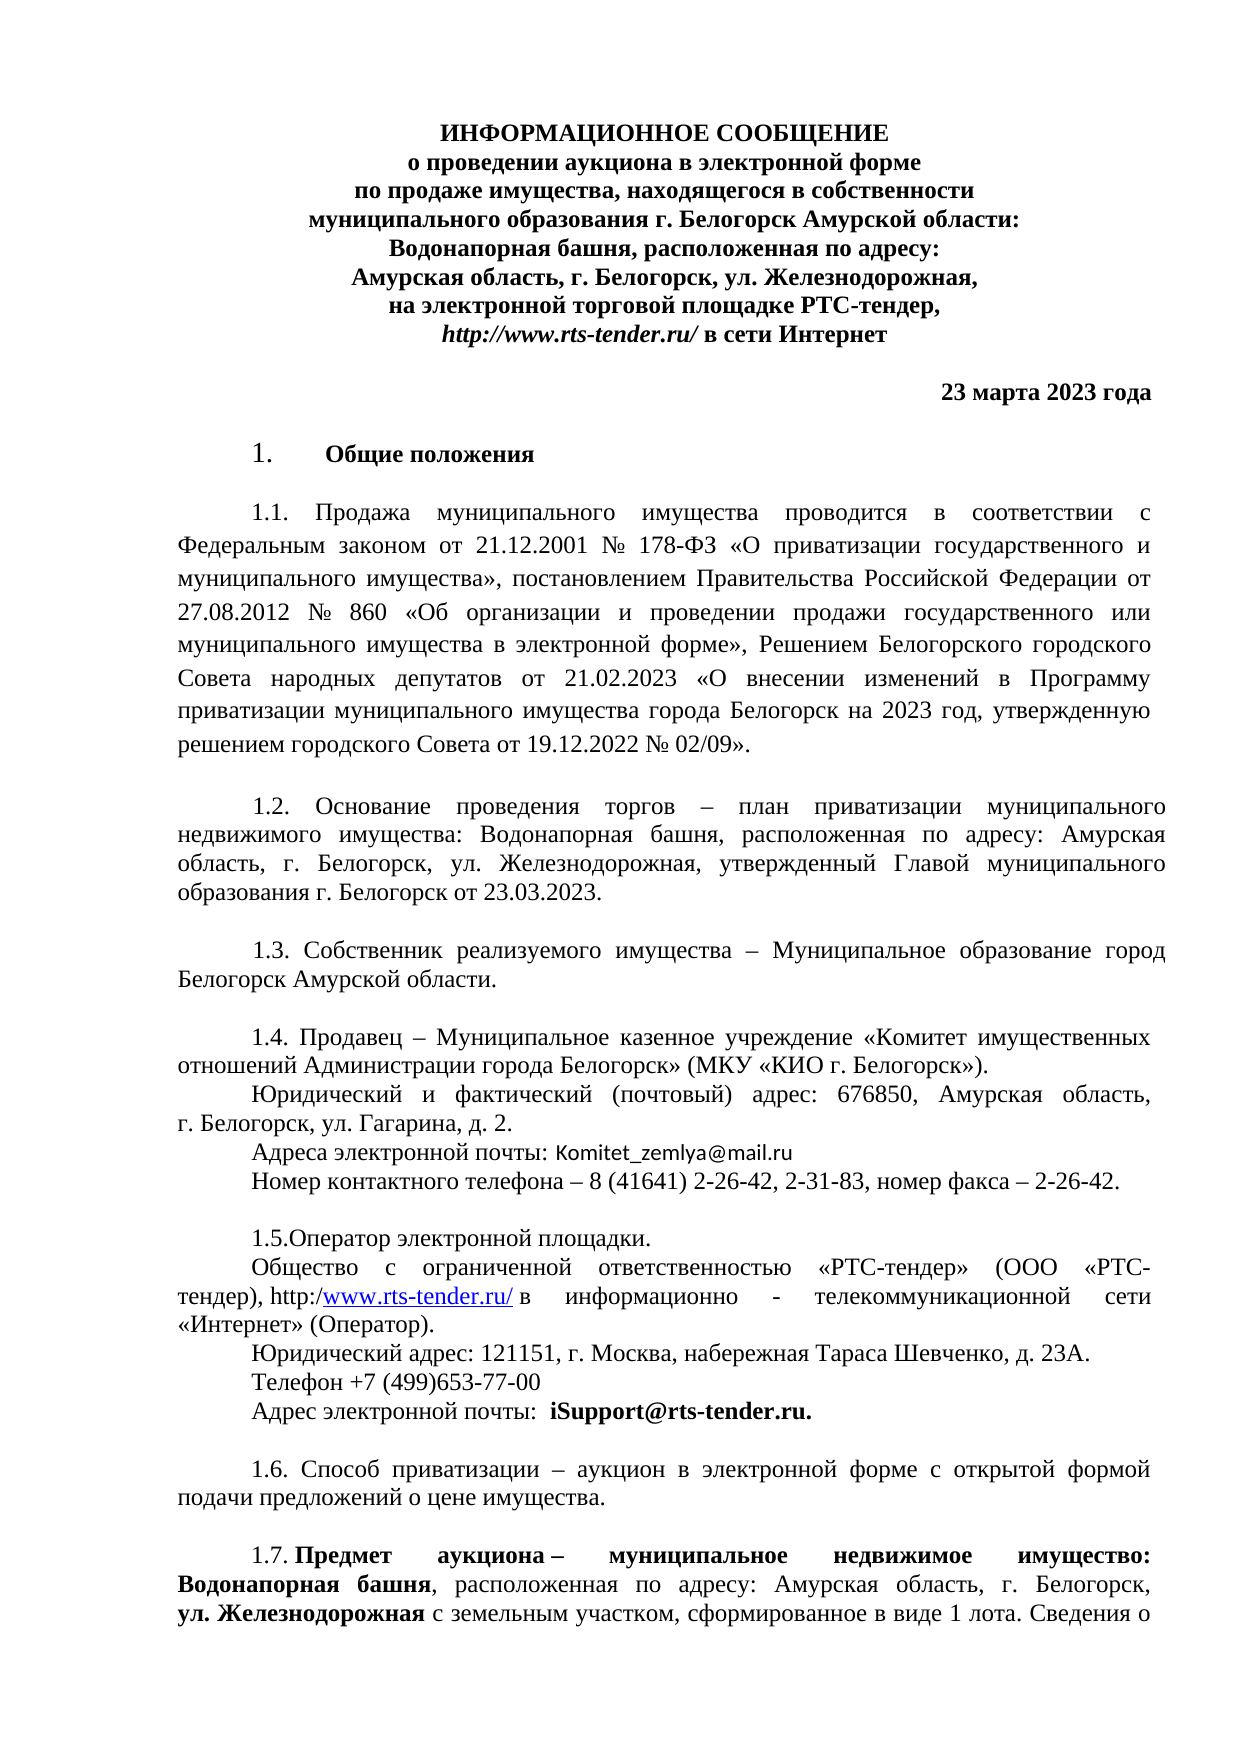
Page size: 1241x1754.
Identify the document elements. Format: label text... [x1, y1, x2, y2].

text на электронной торговой площадке РТС-тендер, [177, 291, 1152, 319]
text Номер контактного телефона – 8 (41641) 2-26-42, 2-31-83, номер факса – 2-26-42. [177, 1166, 1152, 1194]
text Амурская область, г. Белогорск, ул. Железнодорожная, [177, 262, 1152, 291]
text ИНФОРМАЦИОННОЕ СООБЩЕНИЕ [177, 118, 1152, 147]
text 1.4. Продавец – Муниципальное казенное учреждение «Комитет имущественных отношений Администрации города Белогорск» (МКУ «КИО г. Белогорск»). [177, 1022, 1152, 1079]
text Адрес электронной почты: iSupport@rts-tender.ru. [177, 1396, 1152, 1424]
text 1.3. Собственник реализуемого имущества – Муниципальное образование город Белогорск Амурской области. [177, 935, 1167, 992]
text 1.1. Продажа муниципального имущества проводится в соответствии с Федеральным законом от 21.12.2001 № 178-ФЗ «О приватизации государственного и муниципального имущества», постановлением Правительства Российской Федерации от 27.08.2012 № 860 «Об организации и проведении продажи государственного или муниципального имущества в электронной форме», Решением Белогорского городского Совета народных депутатов от 21.02.2023 «О внесении изменений в Программу приватизации муниципального имущества города Белогорск на 2023 год, утвержденную решением городского Совета от 19.12.2022 № 02/09». [177, 497, 1152, 757]
text 1.5.Оператор электронной площадки. [251, 1223, 1152, 1252]
text о проведении аукциона в электронной форме [177, 147, 1152, 176]
text по продаже имущества, находящегося в собственности [177, 176, 1152, 204]
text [177, 1540, 1152, 1627]
text 23 марта 2023 года [177, 377, 1152, 406]
text Юридический и фактический (почтовый) адрес: 676850, Амурская область, г. Белогорск, ул. Гагарина, д. 2. [177, 1079, 1152, 1137]
text Телефон +7 (499)653-77-00 [177, 1367, 1152, 1396]
text http://www.rts-tender.ru/ в сети Интернет [177, 319, 1152, 348]
text Водонапорная башня, расположенная по адресу: [177, 233, 1152, 262]
list Общие положения [251, 435, 1152, 468]
text 1.6. Способ приватизации – аукцион в электронной форме с открытой формой подачи предложений о цене имущества. [177, 1454, 1152, 1511]
text 1.2. Основание проведения торгов – план приватизации муниципального недвижимого имущества: Водонапорная башня, расположенная по адресу: Амурская область, г. Белогорск, ул. Железнодорожная, утвержденный Главой муниципального образования г. Белогорск от 23.03.2023. [177, 791, 1167, 906]
text муниципального образования г. Белогорск Амурской области: [177, 204, 1152, 233]
text Адреса электронной почты: Komitet_zemlya@mail.ru [177, 1137, 1152, 1166]
text Юридический адрес: 121151, г. Москва, набережная Тараса Шевченко, д. 23А. [177, 1338, 1152, 1367]
text Общество с ограниченной ответственностью «РТС-тендер» (ООО «РТС-тендер), http:/www.rts-tender.ru/ в информационно - телекоммуникационной сети «Интернет» (Оператор). [177, 1252, 1152, 1338]
